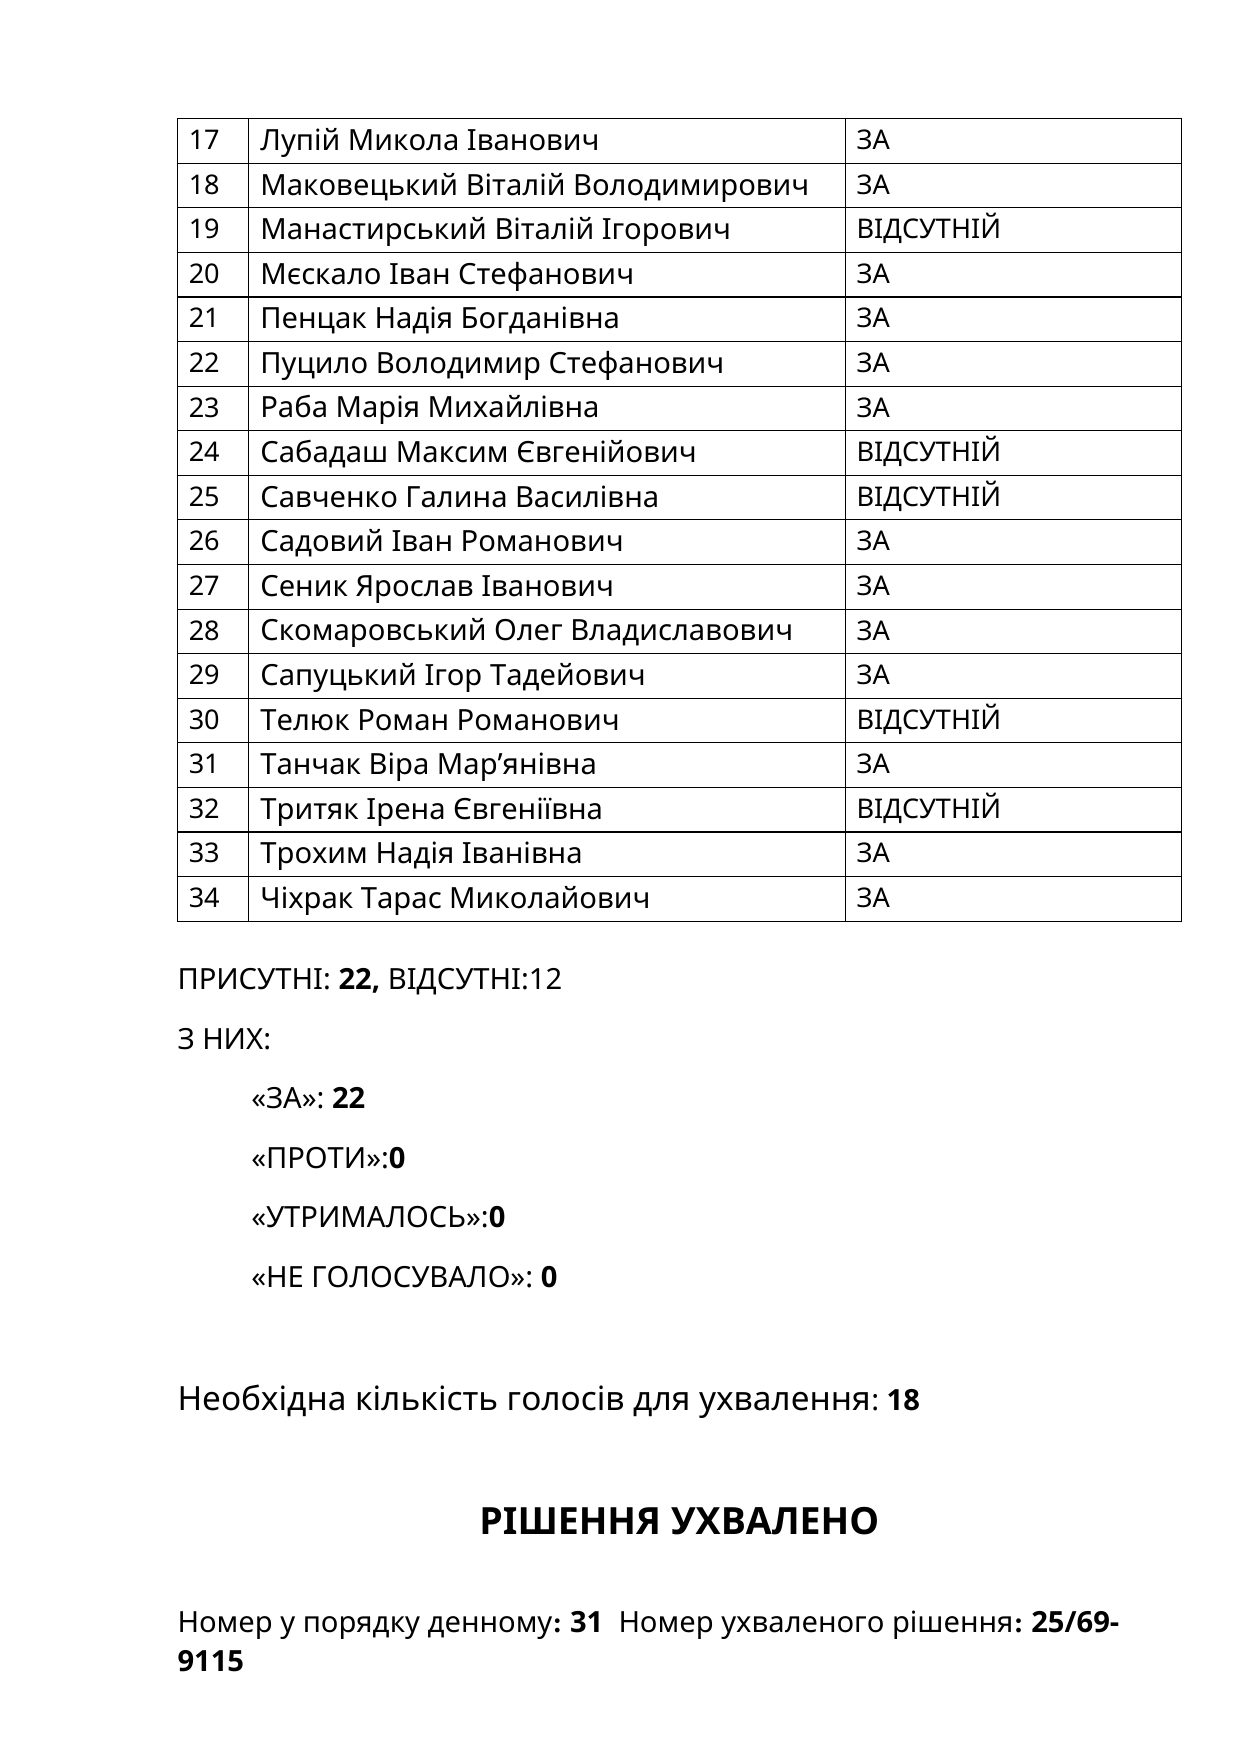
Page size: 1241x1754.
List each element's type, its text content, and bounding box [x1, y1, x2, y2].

table_cell Трохим Надія Іванівна [249, 833, 845, 876]
table_cell ВІДСУТНІЙ [846, 699, 1181, 742]
table_cell Манастирський Віталій Ігорович [249, 208, 845, 252]
table_cell Пенцак Надія Богданівна [249, 298, 845, 341]
table_cell Лупій Микола Іванович [249, 119, 845, 163]
table_cell Сабадаш Максим Євгенійович [249, 431, 845, 475]
table_cell ЗА [846, 520, 1181, 564]
table_cell 25 [178, 476, 248, 519]
table_cell Пуцило Володимир Стефанович [249, 342, 845, 386]
table_cell ЗА [846, 342, 1181, 386]
table_cell 22 [178, 342, 248, 386]
table_cell 32 [178, 788, 248, 831]
table_cell Маковецький Віталій Володимирович [249, 164, 845, 207]
table_cell 26 [178, 520, 248, 564]
table_cell 24 [178, 431, 248, 475]
text «НЕ ГОЛОСУВАЛО»: 0 [177, 1256, 1181, 1296]
text «ЗА»: 22 [177, 1077, 1181, 1117]
text З НИХ: [177, 1018, 1181, 1058]
table_cell ЗА [846, 833, 1181, 876]
table_cell ЗА [846, 298, 1181, 341]
table_cell ЗА [846, 387, 1181, 430]
table_cell ЗА [846, 253, 1181, 296]
table_cell ЗА [846, 164, 1181, 207]
table_cell 33 [178, 833, 248, 876]
text Необхідна кількість голосів для ухвалення: 18 [177, 1375, 1181, 1420]
table_cell 23 [178, 387, 248, 430]
table_cell Садовий Іван Романович [249, 520, 845, 564]
table_cell ВІДСУТНІЙ [846, 788, 1181, 831]
table_cell Танчак Віра Мар’янівна [249, 743, 845, 787]
table_cell Раба Марія Михайлівна [249, 387, 845, 430]
table_cell ЗА [846, 743, 1181, 787]
text «УТРИМАЛОСЬ»:0 [177, 1196, 1181, 1236]
table_cell ЗА [846, 565, 1181, 608]
text ПРИСУТНІ: 22, ВІДСУТНІ:12 [177, 958, 1181, 998]
table_cell ЗА [846, 654, 1181, 698]
table_cell ЗА [846, 877, 1181, 921]
table_cell 19 [178, 208, 248, 252]
table_cell Телюк Роман Романович [249, 699, 845, 742]
table_cell 18 [178, 164, 248, 207]
table_cell 28 [178, 610, 248, 653]
table_cell Скомаровський Олег Владиславович [249, 610, 845, 653]
table_cell ЗА [846, 119, 1181, 163]
table_cell 20 [178, 253, 248, 296]
table_cell 29 [178, 654, 248, 698]
table_cell 30 [178, 699, 248, 742]
table_cell Чіхрак Тарас Миколайович [249, 877, 845, 921]
table_cell ВІДСУТНІЙ [846, 208, 1181, 252]
table_cell Сеник Ярослав Іванович [249, 565, 845, 608]
table_cell 17 [178, 119, 248, 163]
table_cell Савченко Галина Василівна [249, 476, 845, 519]
table_cell 34 [178, 877, 248, 921]
table_cell Тритяк Ірена Євгеніївна [249, 788, 845, 831]
table_cell ЗА [846, 610, 1181, 653]
table_cell ВІДСУТНІЙ [846, 476, 1181, 519]
table_cell 21 [178, 298, 248, 341]
table_cell Мєскало Іван Стефанович [249, 253, 845, 296]
table_cell 27 [178, 565, 248, 608]
text «ПРОТИ»:0 [177, 1137, 1181, 1177]
table_cell Сапуцький Ігор Тадейович [249, 654, 845, 698]
table_cell ВІДСУТНІЙ [846, 431, 1181, 475]
text РІШЕННЯ УХВАЛЕНО [177, 1494, 1181, 1545]
table_cell 31 [178, 743, 248, 787]
